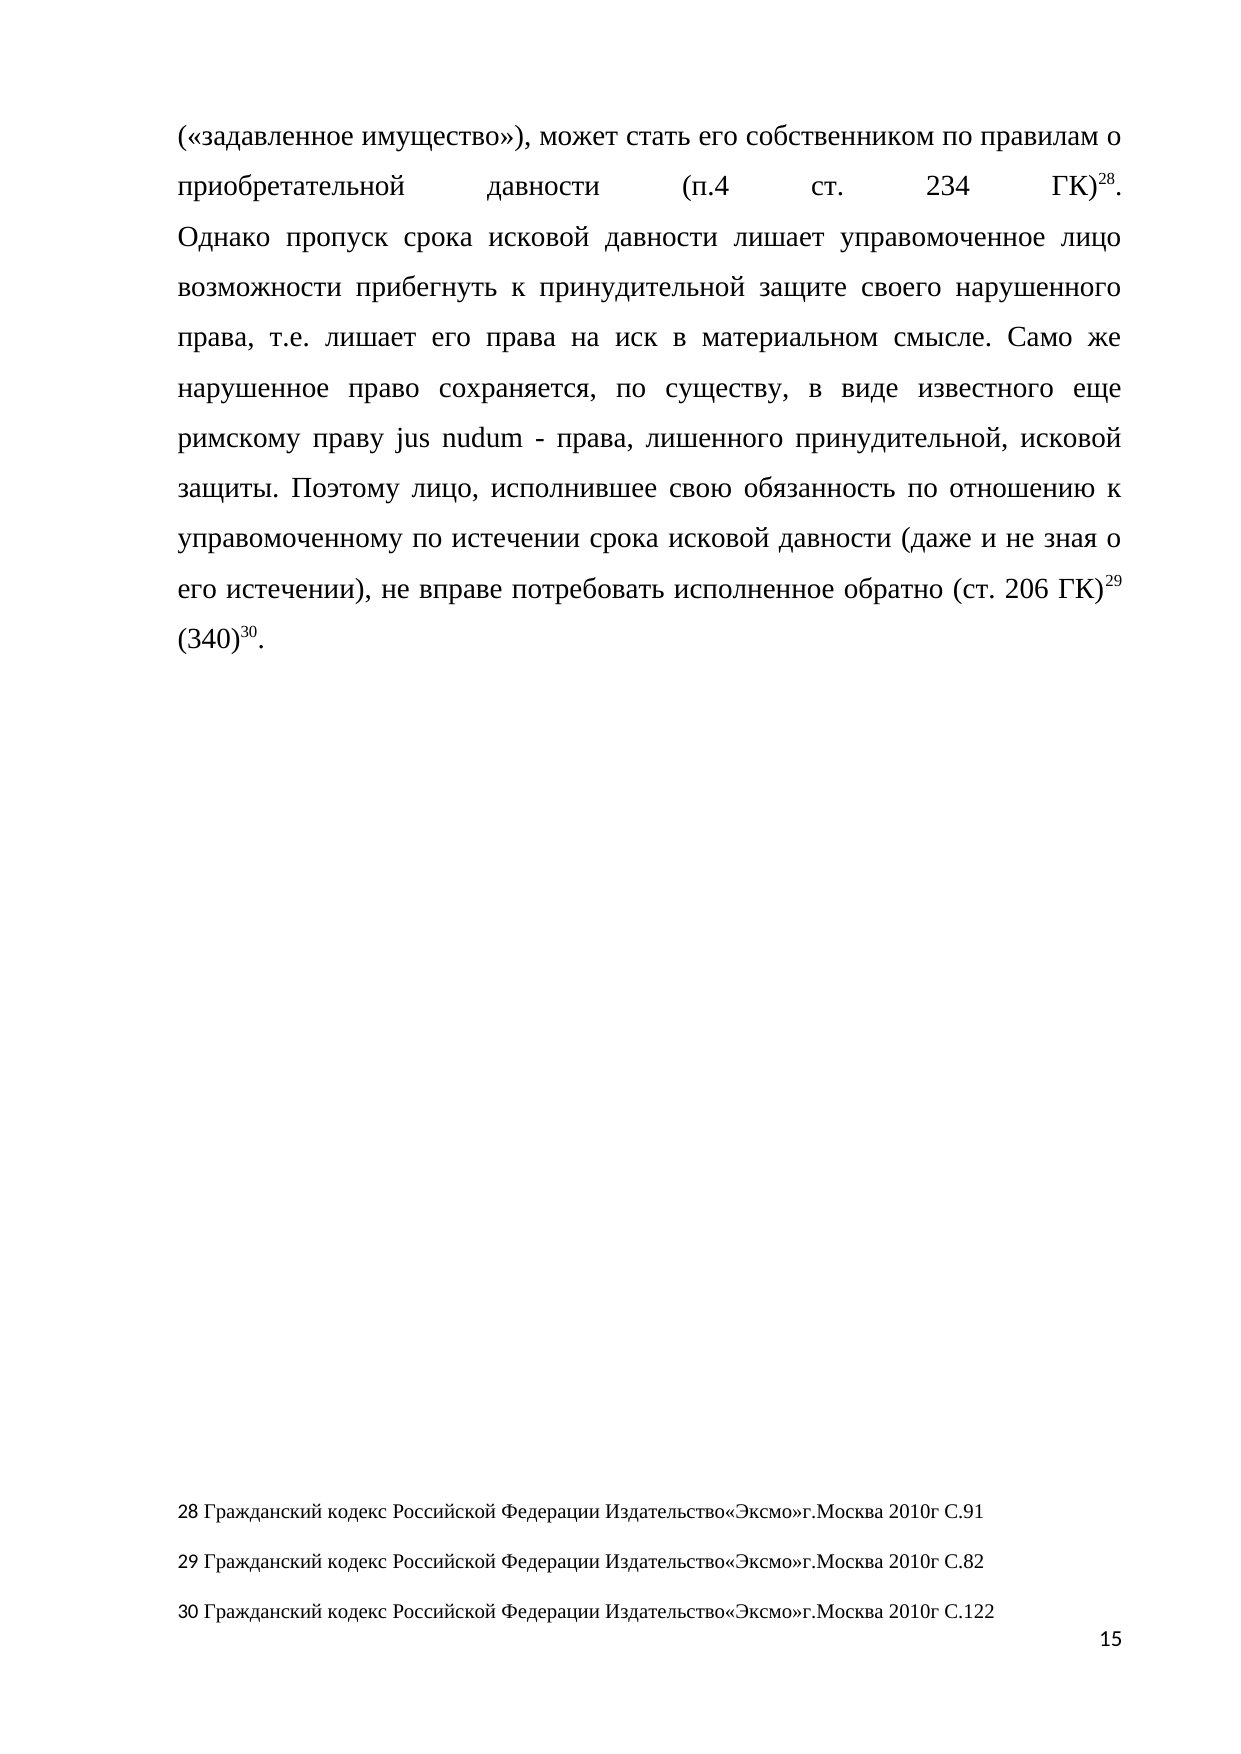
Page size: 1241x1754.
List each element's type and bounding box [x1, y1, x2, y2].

text [177, 118, 1122, 697]
